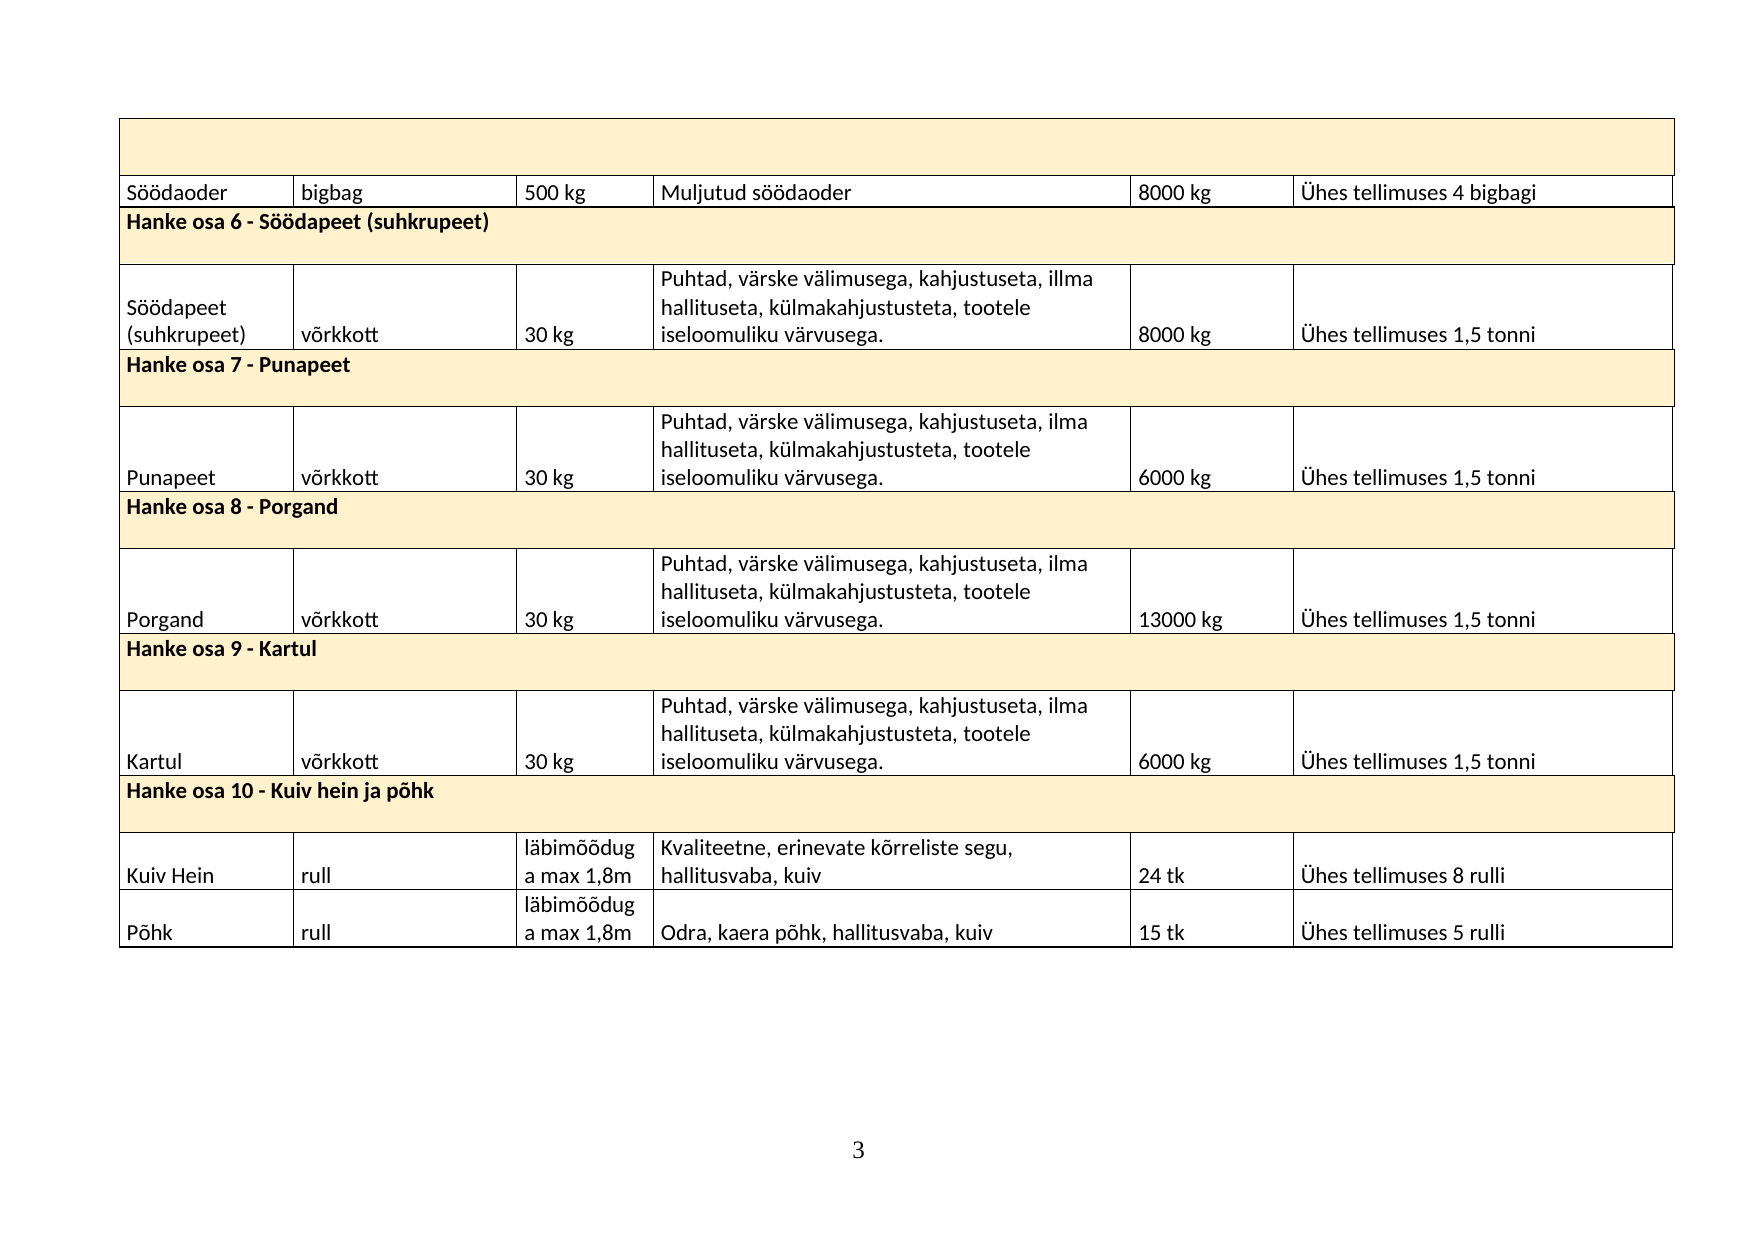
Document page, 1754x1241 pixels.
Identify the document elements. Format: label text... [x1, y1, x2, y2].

table_cell läbimõõduga max 1,8m [517, 890, 653, 946]
table_cell Hanke osa 6 - Söödapeet (suhkrupeet) [120, 208, 1674, 263]
table_cell Kartul [120, 691, 293, 775]
table_cell bigbag [294, 176, 516, 206]
table_cell 30 kg [517, 265, 653, 349]
table_cell Ühes tellimuses 5 rulli [1294, 890, 1672, 946]
table_cell Ühes tellimuses 1,5 tonni [1294, 265, 1672, 349]
table_cell 6000 kg [1131, 407, 1293, 491]
table_cell Punapeet [120, 407, 293, 491]
table_cell läbimõõduga max 1,8m [517, 833, 653, 889]
table_cell 13000 kg [1131, 549, 1293, 633]
table_cell Puhtad, värske välimusega, kahjustuseta, ilma hallituseta, külmakahjustusteta, tootele iseloomuliku värvusega. [654, 549, 1130, 633]
table_cell Puhtad, värske välimusega, kahjustuseta, illma hallituseta, külmakahjustusteta, tootele iseloomuliku värvusega. [654, 265, 1130, 349]
table_cell 500 kg [517, 176, 653, 206]
table_cell Ühes tellimuses 1,5 tonni [1294, 549, 1672, 633]
table_cell Ühes tellimuses 8 rulli [1294, 833, 1672, 889]
table_cell 30 kg [517, 407, 653, 491]
table_cell Hanke osa 8 - Porgand [120, 492, 1674, 548]
table_cell 15 tk [1131, 890, 1293, 946]
table_cell Põhk [120, 890, 293, 946]
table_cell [120, 119, 1674, 175]
table_cell 24 tk [1131, 833, 1293, 889]
table_cell 30 kg [517, 549, 653, 633]
table_cell Porgand [120, 549, 293, 633]
table_cell Ühes tellimuses 4 bigbagi [1294, 176, 1672, 206]
table_cell rull [294, 890, 516, 946]
table_cell 6000 kg [1131, 691, 1293, 775]
table_cell võrkkott [294, 265, 516, 349]
table_cell 8000 kg [1131, 265, 1293, 349]
table_cell võrkkott [294, 407, 516, 491]
table_cell Odra, kaera põhk, hallitusvaba, kuiv [654, 890, 1130, 946]
table_cell 30 kg [517, 691, 653, 775]
table_cell Puhtad, värske välimusega, kahjustuseta, ilma hallituseta, külmakahjustusteta, tootele iseloomuliku värvusega. [654, 691, 1130, 775]
table_cell rull [294, 833, 516, 889]
table_cell Puhtad, värske välimusega, kahjustuseta, ilma hallituseta, külmakahjustusteta, tootele iseloomuliku värvusega. [654, 407, 1130, 491]
table_cell Hanke osa 9 - Kartul [120, 634, 1674, 690]
table_cell võrkkott [294, 691, 516, 775]
table_cell Ühes tellimuses 1,5 tonni [1294, 691, 1672, 775]
table_cell 8000 kg [1131, 176, 1293, 206]
table_cell Söödaoder [120, 176, 293, 206]
table_cell Hanke osa 10 - Kuiv hein ja põhk [120, 776, 1674, 832]
table_cell Kvaliteetne, erinevate kõrreliste segu, hallitusvaba, kuiv [654, 833, 1130, 889]
table_cell Kuiv Hein [120, 833, 293, 889]
table_cell Ühes tellimuses 1,5 tonni [1294, 407, 1672, 491]
table_cell võrkkott [294, 549, 516, 633]
table_cell Söödapeet (suhkrupeet) [120, 265, 293, 349]
table_cell Muljutud söödaoder [654, 176, 1130, 206]
table_cell Hanke osa 7 - Punapeet [120, 350, 1674, 406]
